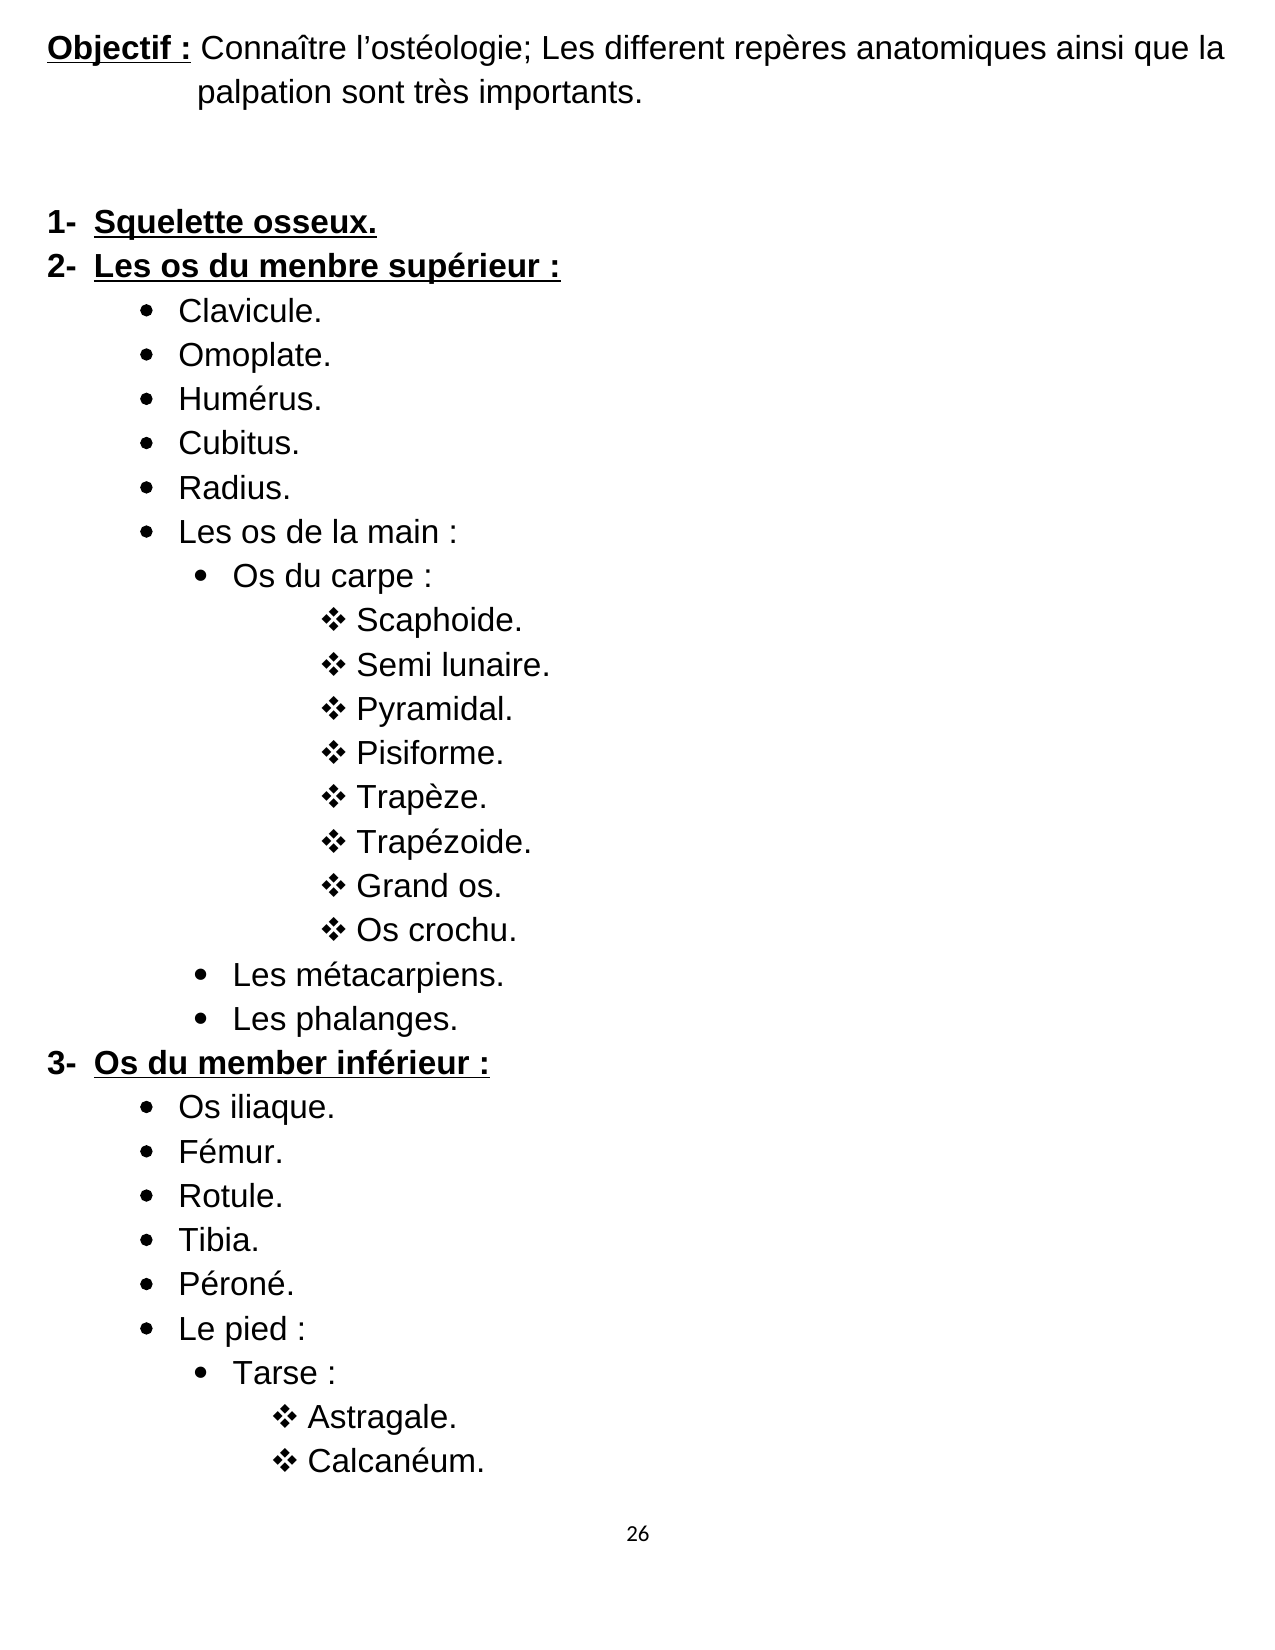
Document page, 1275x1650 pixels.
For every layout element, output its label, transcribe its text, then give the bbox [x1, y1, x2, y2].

list Pisiforme. [319, 733, 1228, 772]
list Squelette osseux. [47, 202, 1228, 241]
list Calcanéum. [270, 1442, 1228, 1480]
list Les phalanges. [195, 999, 1228, 1037]
list Trapézoide. [319, 822, 1228, 860]
list Os iliaque. [141, 1087, 1228, 1126]
list Scaphoide. [319, 601, 1228, 639]
list Cubitus. [141, 423, 1228, 462]
list Fémur. [141, 1132, 1228, 1170]
text Objectif : Connaître l’ostéologie; Les different repères anatomiques ainsi que la palpation sont très importants. [47, 28, 1228, 111]
list Pyramidal. [319, 689, 1228, 728]
list Le pied : [141, 1309, 1228, 1347]
list Trapèze. [319, 778, 1228, 816]
list Clavicule. [141, 291, 1228, 329]
list Les os du menbre supérieur : [47, 246, 1228, 285]
list Os crochu. [319, 910, 1228, 949]
list Les os de la main : [141, 512, 1228, 551]
list Os du carpe : [195, 556, 1228, 595]
list Grand os. [319, 866, 1228, 905]
list Os du member inférieur : [47, 1043, 1228, 1082]
list Les métacarpiens. [195, 955, 1228, 993]
list Tibia. [141, 1220, 1228, 1259]
list Omoplate. [141, 335, 1228, 373]
list Radius. [141, 468, 1228, 506]
list Astragale. [270, 1397, 1228, 1436]
list Humérus. [141, 379, 1228, 418]
list Semi lunaire. [319, 645, 1228, 683]
list Péroné. [141, 1264, 1228, 1303]
list Rotule. [141, 1176, 1228, 1214]
list Tarse : [195, 1353, 1228, 1392]
